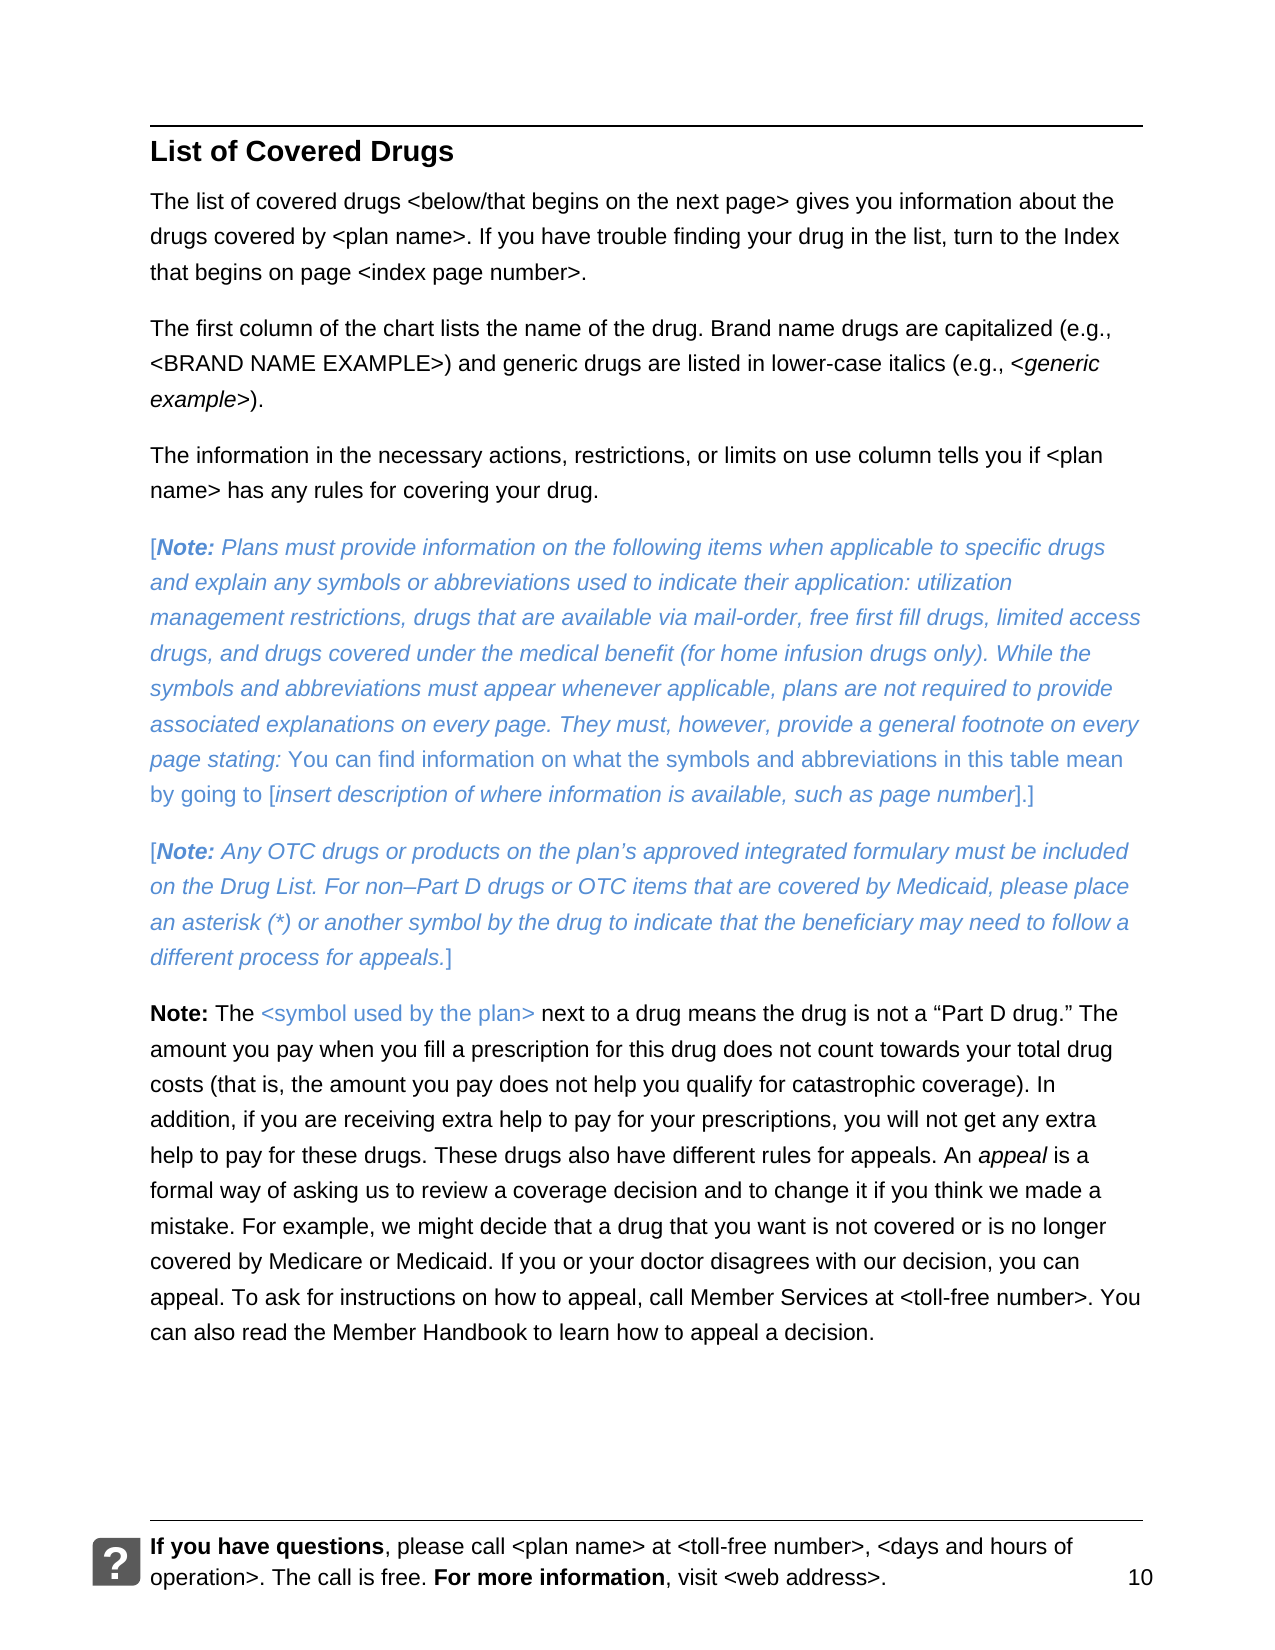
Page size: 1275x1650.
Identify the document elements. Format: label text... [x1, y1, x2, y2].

text [Note: Any OTC drugs or products on the plan’s approved integrated formulary must be included on the Drug List. For non–Part D drugs or OTC items that are covered by Medicaid, please place an asterisk (*) or another symbol by the drug to indicate that the beneficiary may need to follow a different process for appeals.] [150, 831, 1143, 972]
list The first column of the chart lists the name of the drug. Brand name drugs are capitalized (e.g., <BRAND NAME EXAMPLE>) and generic drugs are listed in lower-case italics (e.g., <generic example>). [150, 308, 1143, 414]
text [Note: Plans must provide information on the following items when applicable to specific drugs and explain any symbols or abbreviations used to indicate their application: utilization management restrictions, drugs that are available via mail-order, free first fill drugs, limited access drugs, and drugs covered under the medical benefit (for home infusion drugs only). While the symbols and abbreviations must appear whenever applicable, plans are not required to provide associated explanations on every page. They must, however, provide a general footnote on every page stating: You can find information on what the symbols and abbreviations in this table mean by going to [insert description of where information is available, such as page number].] [150, 527, 1143, 810]
text List of Covered Drugs [150, 127, 1143, 168]
list The information in the necessary actions, restrictions, or limits on use column tells you if <plan name> has any rules for covering your drug. [150, 435, 1143, 506]
text Note: The <symbol used by the plan> next to a drug means the drug is not a “Part D drug.” The amount you pay when you fill a prescription for this drug does not count towards your total drug costs (that is, the amount you pay does not help you qualify for catastrophic coverage). In addition, if you are receiving extra help to pay for your prescriptions, you will not get any extra help to pay for these drugs. These drugs also have different rules for appeals. An appeal is a formal way of asking us to review a coverage decision and to change it if you think we made a mistake. For example, we might decide that a drug that you want is not covered or is no longer covered by Medicare or Medicaid. If you or your doctor disagrees with our decision, you can appeal. To ask for instructions on how to appeal, call Member Services at <toll-free number>. You can also read the Member Handbook to learn how to appeal a decision. [150, 993, 1143, 1347]
list The list of covered drugs <below/that begins on the next page> gives you information about the drugs covered by <plan name>. If you have trouble finding your drug in the list, turn to the Index that begins on page <index page number>. [150, 181, 1143, 287]
